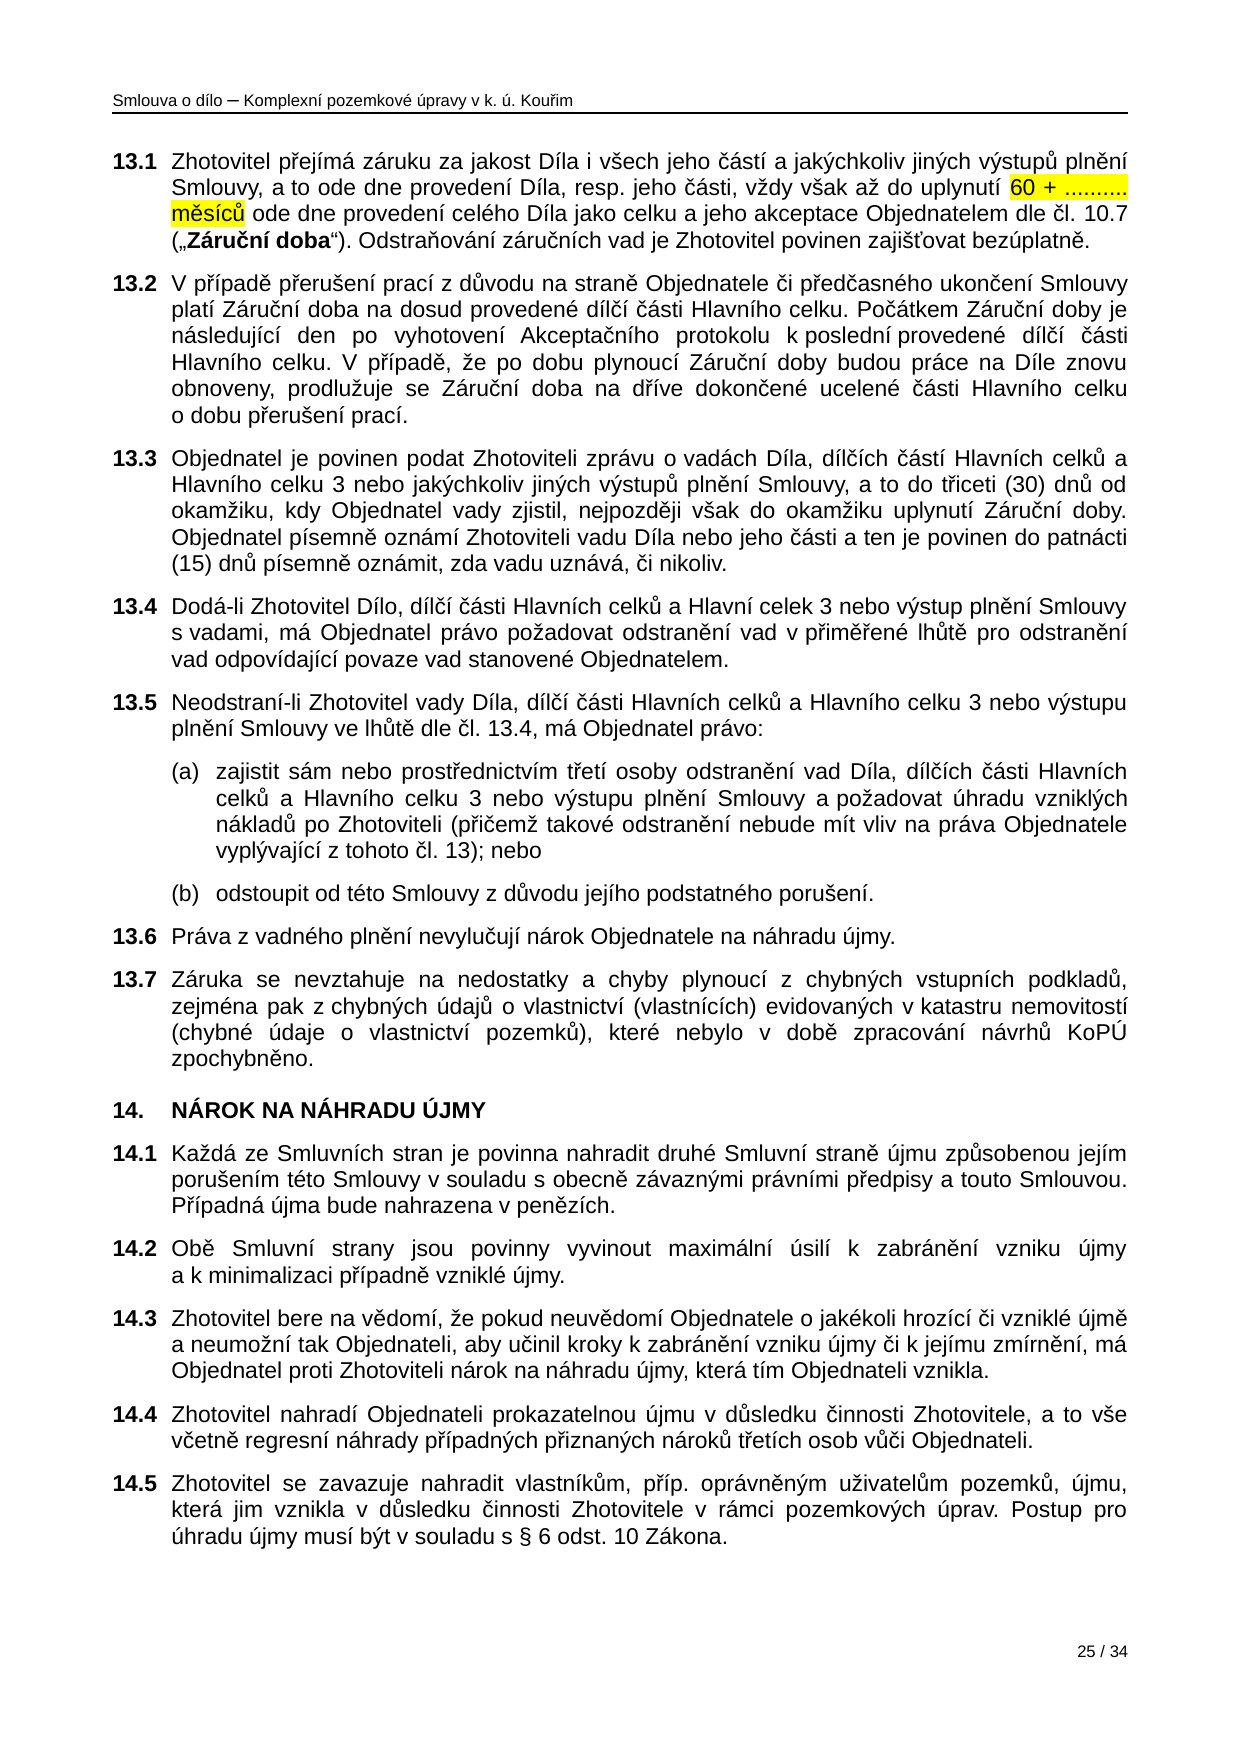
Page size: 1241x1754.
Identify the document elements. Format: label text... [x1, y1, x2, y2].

text Práva z vadného plnění nevylučují nárok Objednatele na náhradu újmy. [112, 923, 1128, 949]
text Objednatel je povinen podat Zhotoviteli zprávu o vadách Díla, dílčích částí Hlavních celků a Hlavního celku 3 nebo jakýchkoliv jiných výstupů plnění Smlouvy, a to do třiceti (30) dnů od okamžiku, kdy Objednatel vady zjistil, nejpozději však do okamžiku uplynutí Záruční doby. Objednatel písemně oznámí Zhotoviteli vadu Díla nebo jeho části a ten je povinen do patnácti (15) dnů písemně oznámit, zda vadu uznává, či nikoliv. [112, 444, 1128, 576]
text Zhotovitel bere na vědomí, že pokud neuvědomí Objednatele o jakékoli hrozící či vzniklé újmě a neumožní tak Objednateli, aby učinil kroky k zabránění vzniku újmy či k jejímu zmírnění, má Objednatel proti Zhotoviteli nárok na náhradu újmy, která tím Objednateli vznikla. [112, 1305, 1128, 1384]
text Nárok na náhradu újmy [112, 1097, 1128, 1123]
text Zhotovitel přejímá záruku za jakost Díla i všech jeho částí a jakýchkoliv jiných výstupů plnění Smlouvy, a to ode dne provedení Díla, resp. jeho části, vždy však až do uplynutí 60 + .......... měsíců ode dne provedení celého Díla jako celku a jeho akceptace Objednatelem dle čl. 10.7 („Záruční doba“). Odstraňování záručních vad je Zhotovitel povinen zajišťovat bezúplatně. [112, 148, 1128, 253]
text Každá ze Smluvních stran je povinna nahradit druhé Smluvní straně újmu způsobenou jejím porušením této Smlouvy v souladu s obecně závaznými právními předpisy a touto Smlouvou. Případná újma bude nahrazena v penězích. [112, 1140, 1128, 1219]
text Záruka se nevztahuje na nedostatky a chyby plynoucí z chybných vstupních podkladů, zejména pak z chybných údajů o vlastnictví (vlastnících) evidovaných v katastru nemovitostí (chybné údaje o vlastnictví pozemků), které nebylo v době zpracování návrhů KoPÚ zpochybněno. [112, 966, 1128, 1072]
list zajistit sám nebo prostřednictvím třetí osoby odstranění vad Díla, dílčích části Hlavních celků a Hlavního celku 3 nebo výstupu plnění Smlouvy a požadovat úhradu vzniklých nákladů po Zhotoviteli (přičemž takové odstranění nebude mít vliv na práva Objednatele vyplývající z tohoto čl. 13); nebo [171, 758, 1128, 863]
text Zhotovitel nahradí Objednateli prokazatelnou újmu v důsledku činnosti Zhotovitele, a to vše včetně regresní náhrady případných přiznaných nároků třetích osob vůči Objednateli. [112, 1401, 1128, 1453]
text Obě Smluvní strany jsou povinny vyvinout maximální úsilí k zabránění vzniku újmy a k minimalizaci případně vzniklé újmy. [112, 1235, 1128, 1288]
text V případě přerušení prací z důvodu na straně Objednatele či předčasného ukončení Smlouvy platí Záruční doba na dosud provedené dílčí části Hlavního celku. Počátkem Záruční doby je následující den po vyhotovení Akceptačního protokolu k poslední provedené dílčí části Hlavního celku. V případě, že po dobu plynoucí Záruční doby budou práce na Díle znovu obnoveny, prodlužuje se Záruční doba na dříve dokončené ucelené části Hlavního celku o dobu přerušení prací. [112, 270, 1128, 428]
text Neodstraní-li Zhotovitel vady Díla, dílčí části Hlavních celků a Hlavního celku 3 nebo výstupu plnění Smlouvy ve lhůtě dle čl. 13.4, má Objednatel právo: [112, 689, 1128, 741]
text Zhotovitel se zavazuje nahradit vlastníkům, příp. oprávněným uživatelům pozemků, újmu, která jim vznikla v důsledku činnosti Zhotovitele v rámci pozemkových úprav. Postup pro úhradu újmy musí být v souladu s § 6 odst. 10 Zákona. [112, 1470, 1128, 1549]
text Dodá-li Zhotovitel Dílo, dílčí části Hlavních celků a Hlavní celek 3 nebo výstup plnění Smlouvy s vadami, má Objednatel právo požadovat odstranění vad v přiměřené lhůtě pro odstranění vad odpovídající povaze vad stanovené Objednatelem. [112, 593, 1128, 672]
text odstoupit od této Smlouvy z důvodu jejího podstatného porušení. [171, 880, 1128, 907]
